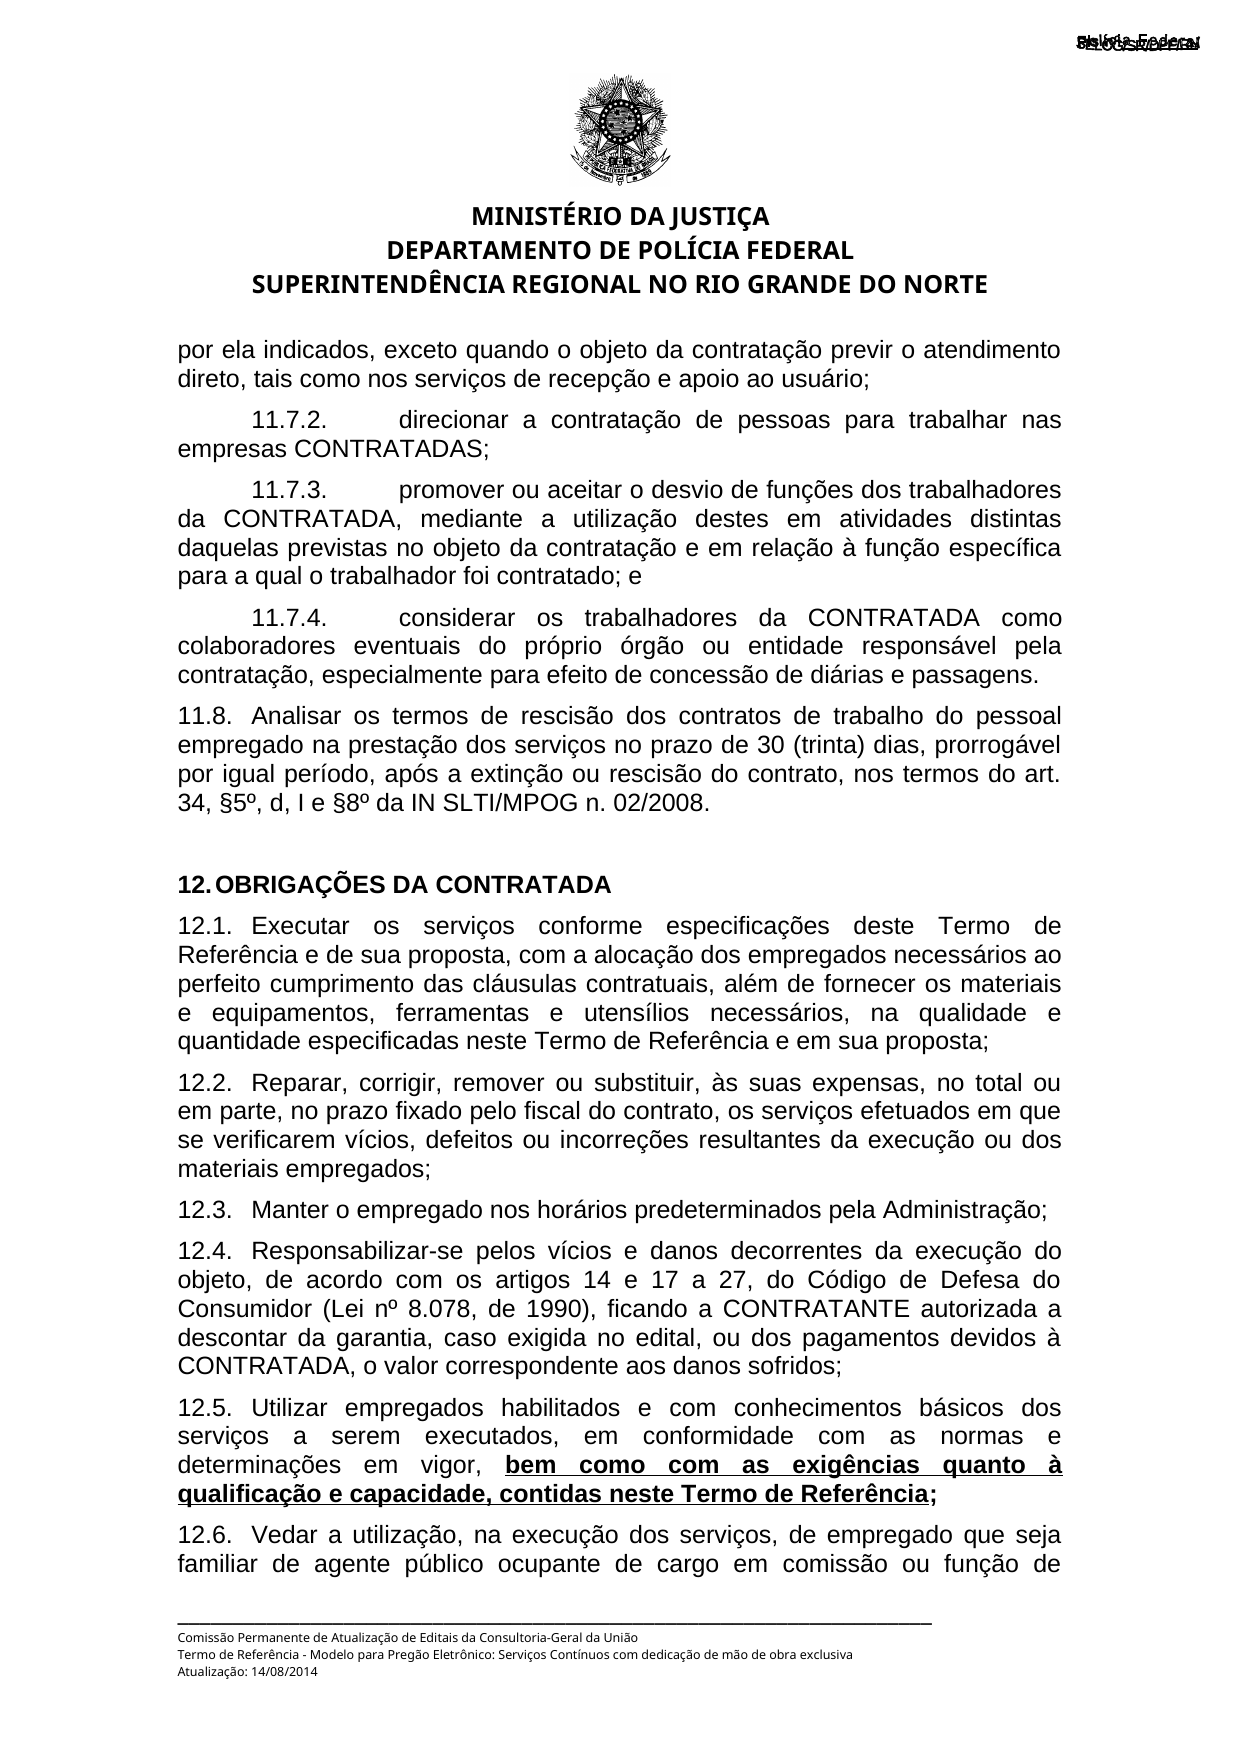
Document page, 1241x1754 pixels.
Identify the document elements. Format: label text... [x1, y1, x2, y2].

list Executar os serviços conforme especificações deste Termo de Referência e de sua proposta, com a alocação dos empregados necessários ao perfeito cumprimento das cláusulas contratuais, além de fornecer os materiais e equipamentos, ferramentas e utensílios necessários, na qualidade e quantidade especificadas neste Termo de Referência e em sua proposta; [177, 911, 1063, 1055]
list promover ou aceitar o desvio de funções dos trabalhadores da CONTRATADA, mediante a utilização destes em atividades distintas daquelas previstas no objeto da contratação e em relação à função específica para a qual o trabalhador foi contratado; e [177, 475, 1063, 590]
list considerar os trabalhadores da CONTRATADA como colaboradores eventuais do próprio órgão ou entidade responsável pela contratação, especialmente para efeito de concessão de diárias e passagens. [177, 602, 1063, 689]
list Manter o empregado nos horários predeterminados pela Administração; [177, 1195, 1063, 1224]
list Reparar, corrigir, remover ou substituir, às suas expensas, no total ou em parte, no prazo fixado pelo fiscal do contrato, os serviços efetuados em que se verificarem vícios, defeitos ou incorreções resultantes da execução ou dos materiais empregados; [177, 1067, 1063, 1182]
list Analisar os termos de rescisão dos contratos de trabalho do pessoal empregado na prestação dos serviços no prazo de 30 (trinta) dias, prorrogável por igual período, após a extinção ou rescisão do contrato, nos termos do art. 34, §5º, d, I e §8º da IN SLTI/MPOG n. 02/2008. [177, 701, 1063, 816]
picture [568, 73, 672, 187]
list OBRIGAÇÕES DA CONTRATADA [177, 870, 1065, 899]
list direcionar a contratação de pessoas para trabalhar nas empresas CONTRATADAS; [177, 405, 1063, 462]
list Utilizar empregados habilitados e com conhecimentos básicos dos serviços a serem executados, em conformidade com as normas e determinações em vigor, bem como com as exigências quanto à qualificação e capacidade, contidas neste Termo de Referência; [177, 1392, 1063, 1507]
list Responsabilizar-se pelos vícios e danos decorrentes da execução do objeto, de acordo com os artigos 14 e 27, do Código de Defesa do Consumidor (Lei nº 8.078, de 1990), ficando a CONTRATANTE autorizada a descontar da garantia, caso exigida no edital, ou dos pagamentos devidos à CONTRATADA, o valor correspondente aos danos sofridos; [177, 1236, 1063, 1380]
